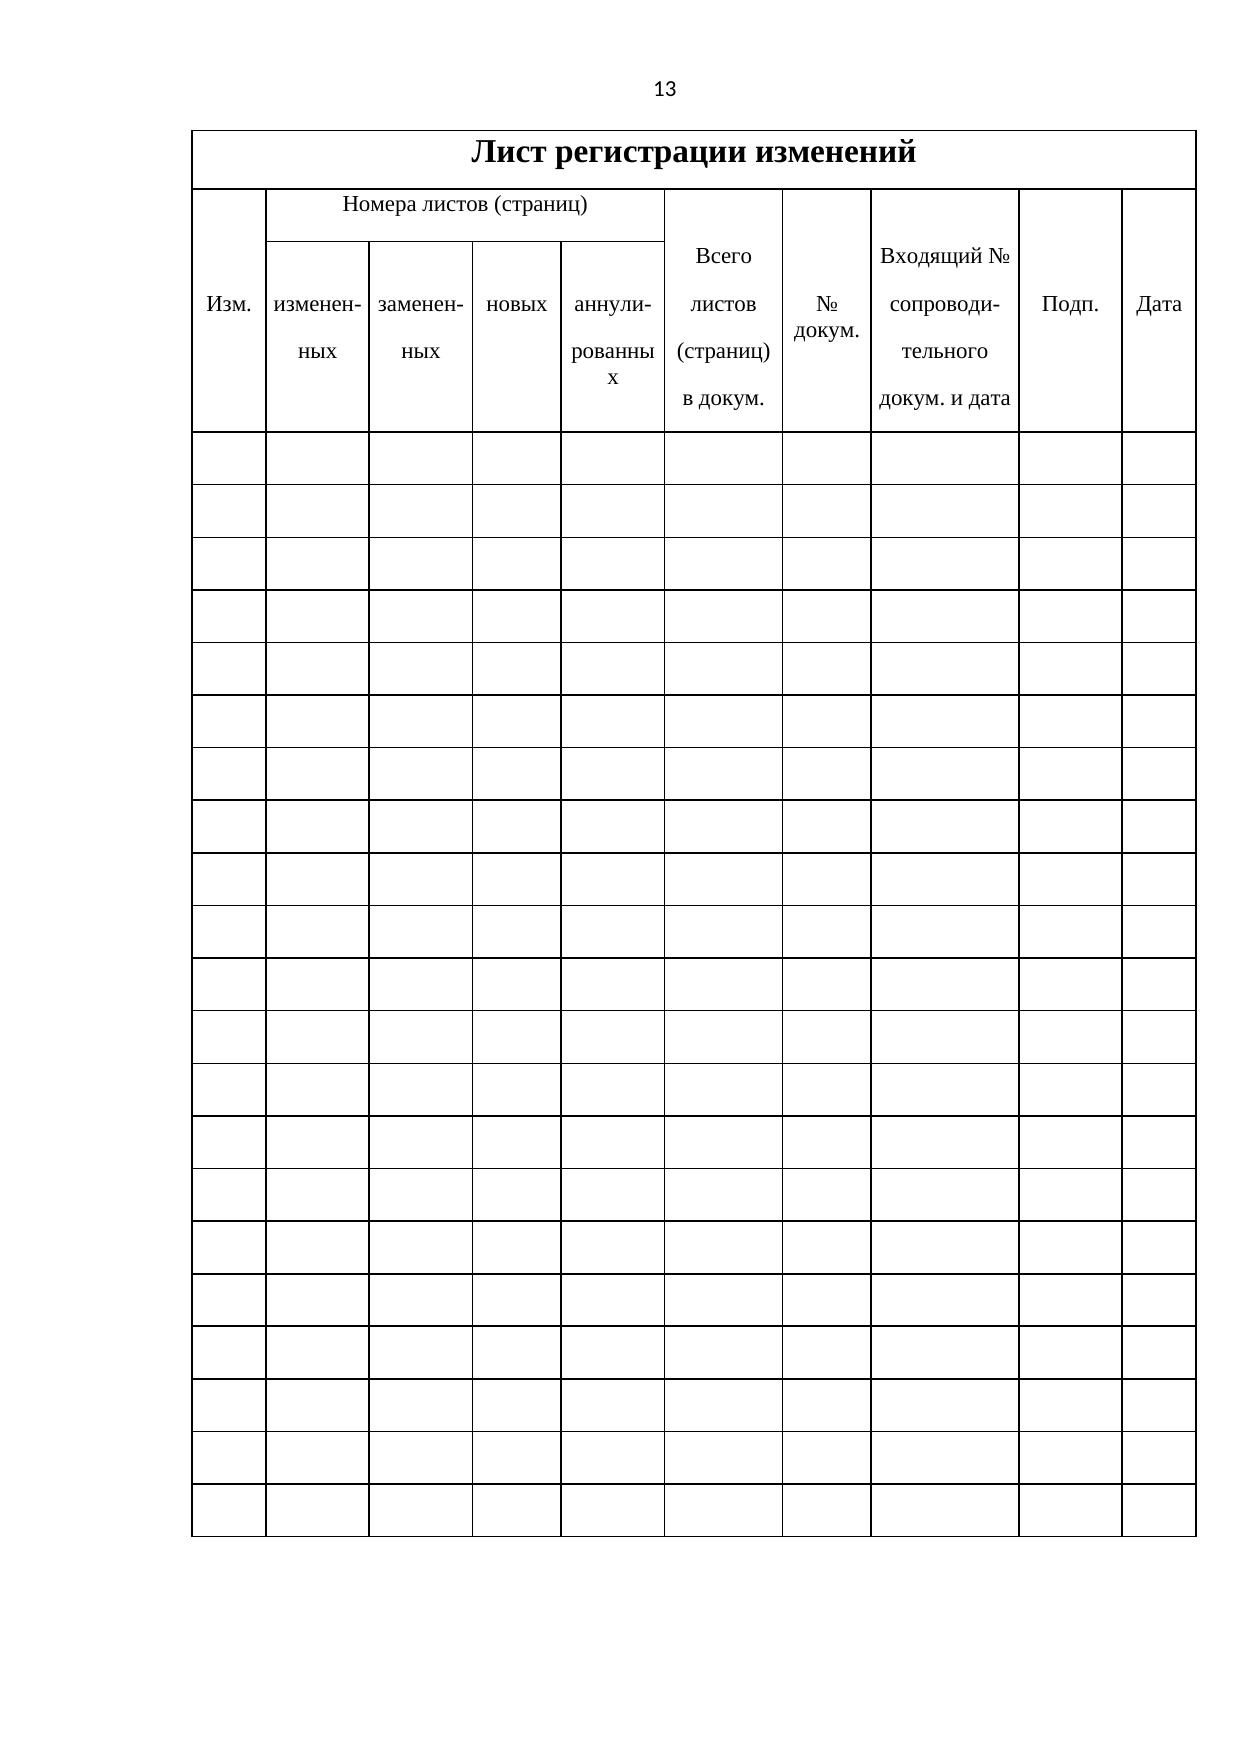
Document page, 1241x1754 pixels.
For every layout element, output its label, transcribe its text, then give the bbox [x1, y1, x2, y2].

table_cell [1020, 696, 1121, 747]
table_cell [1020, 433, 1121, 484]
table_cell [473, 643, 560, 694]
table_cell [872, 538, 1018, 589]
table_cell [872, 1064, 1018, 1115]
table_cell [193, 959, 265, 1010]
table_cell [872, 433, 1018, 484]
table_cell [267, 485, 368, 536]
table_cell [783, 906, 870, 957]
table_cell [193, 1275, 265, 1325]
table_cell аннули- рованных [562, 242, 664, 431]
table_cell [370, 1327, 472, 1378]
table_cell [370, 1380, 472, 1431]
table_cell [193, 1117, 265, 1168]
table_cell [193, 1380, 265, 1431]
table_cell [473, 1222, 560, 1273]
table_cell [872, 696, 1018, 747]
table_cell [783, 190, 870, 241]
table_cell [193, 1011, 265, 1062]
table_cell [872, 801, 1018, 852]
table_cell [1123, 1169, 1195, 1220]
table_cell [1123, 854, 1195, 904]
table_cell [783, 1485, 870, 1536]
table_cell [665, 1432, 782, 1483]
table_cell [1020, 959, 1121, 1010]
table_cell [783, 433, 870, 484]
table_cell [1123, 748, 1195, 799]
table_cell [1123, 485, 1195, 536]
table_cell [562, 538, 664, 589]
table_cell [872, 1222, 1018, 1273]
table_cell [267, 1275, 368, 1325]
table_cell [665, 643, 782, 694]
table_cell [473, 433, 560, 484]
table_cell [783, 1064, 870, 1115]
table_cell [193, 801, 265, 852]
table_cell [267, 433, 368, 484]
table_cell [562, 696, 664, 747]
table_cell [267, 1011, 368, 1062]
table_cell [1123, 1275, 1195, 1325]
table_cell [1123, 1117, 1195, 1168]
table_cell [1123, 591, 1195, 642]
table_cell [872, 190, 1018, 241]
table_cell [1020, 485, 1121, 536]
table_cell [193, 485, 265, 536]
table_cell [783, 1380, 870, 1431]
table_cell [665, 854, 782, 904]
table_cell [473, 1169, 560, 1220]
table_cell [473, 1275, 560, 1325]
table_cell [783, 1432, 870, 1483]
table_cell [370, 1485, 472, 1536]
table_cell [193, 696, 265, 747]
table_cell [1020, 1380, 1121, 1431]
table_cell [370, 696, 472, 747]
table_cell [665, 959, 782, 1010]
table_cell [562, 959, 664, 1010]
table_cell [193, 643, 265, 694]
table_cell [1020, 1327, 1121, 1378]
table_cell [665, 1275, 782, 1325]
table_cell [267, 959, 368, 1010]
table_cell [193, 1064, 265, 1115]
table_cell [473, 696, 560, 747]
table_cell Номера листов (страниц) [267, 190, 664, 241]
table_cell изменен- ных [267, 242, 368, 431]
table_cell [370, 748, 472, 799]
table_cell [193, 1327, 265, 1378]
table_cell [193, 854, 265, 904]
table_cell [370, 1011, 472, 1062]
table_cell [783, 748, 870, 799]
table_cell [783, 485, 870, 536]
table_cell [1020, 1222, 1121, 1273]
table_cell [473, 1064, 560, 1115]
table_cell [473, 1327, 560, 1378]
table_cell [1020, 748, 1121, 799]
table_header Лист регистрации изменений [193, 131, 1195, 188]
table_cell [473, 1432, 560, 1483]
table_cell [872, 1485, 1018, 1536]
table_cell [783, 801, 870, 852]
table_cell [783, 643, 870, 694]
table_cell [370, 1432, 472, 1483]
table_cell [267, 1117, 368, 1168]
table_cell [665, 538, 782, 589]
table_cell [370, 433, 472, 484]
table_cell [473, 959, 560, 1010]
table_cell [193, 591, 265, 642]
table_cell [665, 190, 782, 241]
table_cell [370, 591, 472, 642]
table_cell Дата [1123, 241, 1195, 431]
table_cell [1020, 1275, 1121, 1325]
table_cell [267, 854, 368, 904]
table_cell [1020, 1485, 1121, 1536]
table_cell [193, 190, 265, 241]
table_cell [1020, 1011, 1121, 1062]
table_cell [665, 433, 782, 484]
table_cell [783, 959, 870, 1010]
table_cell [473, 801, 560, 852]
table_cell № докум. [783, 241, 870, 431]
table_cell [665, 485, 782, 536]
table_cell [267, 538, 368, 589]
table_cell [267, 1222, 368, 1273]
table_cell [562, 1011, 664, 1062]
table_cell [193, 906, 265, 957]
table_cell [267, 1064, 368, 1115]
table_cell [665, 1064, 782, 1115]
table_cell [473, 538, 560, 589]
table_cell [267, 696, 368, 747]
table_cell [1123, 1064, 1195, 1115]
table_cell [665, 1169, 782, 1220]
table_cell новых [473, 242, 560, 431]
table_cell [1123, 959, 1195, 1010]
table_cell [1020, 538, 1121, 589]
table_cell [1020, 1169, 1121, 1220]
table_cell [1020, 1117, 1121, 1168]
table_cell [665, 696, 782, 747]
table_cell [267, 801, 368, 852]
table_cell [1020, 190, 1121, 241]
table_cell [872, 906, 1018, 957]
table_cell [370, 1275, 472, 1325]
table_cell [562, 643, 664, 694]
table_cell [665, 1485, 782, 1536]
table_cell [783, 1222, 870, 1273]
table_cell [1123, 1432, 1195, 1483]
table_cell [1020, 1432, 1121, 1483]
table_cell [562, 1485, 664, 1536]
table_cell [267, 1432, 368, 1483]
table_cell [872, 1380, 1018, 1431]
table_cell [370, 1117, 472, 1168]
table_cell [872, 1117, 1018, 1168]
table_cell [370, 1169, 472, 1220]
table_cell [783, 854, 870, 904]
table_cell [1123, 1327, 1195, 1378]
table_cell [872, 1327, 1018, 1378]
table_cell [562, 591, 664, 642]
table_cell [783, 591, 870, 642]
table_cell [562, 1169, 664, 1220]
table_cell [872, 485, 1018, 536]
table_cell [562, 1117, 664, 1168]
table_cell [1123, 538, 1195, 589]
table_cell [193, 748, 265, 799]
table_cell [562, 1222, 664, 1273]
table_cell [267, 591, 368, 642]
table_cell [783, 696, 870, 747]
table_cell [473, 748, 560, 799]
table_cell [1123, 433, 1195, 484]
table_cell [665, 1011, 782, 1062]
table_cell [473, 1485, 560, 1536]
table_cell [562, 1064, 664, 1115]
table_cell [1123, 696, 1195, 747]
table_cell [562, 1275, 664, 1325]
table_cell [665, 906, 782, 957]
table_cell [1123, 1380, 1195, 1431]
table_cell [267, 643, 368, 694]
table_cell [665, 748, 782, 799]
table_cell [562, 433, 664, 484]
table_cell [473, 854, 560, 904]
table_cell [193, 1222, 265, 1273]
table_cell [872, 1169, 1018, 1220]
table_cell [562, 906, 664, 957]
table_cell [665, 1327, 782, 1378]
table_cell [562, 748, 664, 799]
table_cell [267, 1485, 368, 1536]
table_cell [370, 643, 472, 694]
table_cell [1123, 1222, 1195, 1273]
table_cell [473, 1380, 560, 1431]
table_cell Входящий № сопроводи- тельного докум. и дата [872, 241, 1018, 431]
table_cell [665, 1117, 782, 1168]
table_cell [665, 801, 782, 852]
table_cell [562, 854, 664, 904]
table_cell [665, 1380, 782, 1431]
table_cell [473, 1117, 560, 1168]
table_cell [872, 959, 1018, 1010]
table_cell [872, 591, 1018, 642]
table_cell [370, 538, 472, 589]
table_cell [1020, 591, 1121, 642]
table_cell [562, 801, 664, 852]
table_cell [665, 591, 782, 642]
table_cell [370, 906, 472, 957]
table_cell [193, 1169, 265, 1220]
table_cell [473, 485, 560, 536]
table_cell [1020, 1064, 1121, 1115]
table_cell [562, 1327, 664, 1378]
table_cell заменен- ных [370, 242, 472, 431]
table_cell [1123, 643, 1195, 694]
table_cell [872, 1432, 1018, 1483]
table_cell [1123, 906, 1195, 957]
table_cell [783, 1327, 870, 1378]
table_cell [562, 1432, 664, 1483]
table_cell [872, 643, 1018, 694]
table_cell [665, 1222, 782, 1273]
table_cell [473, 591, 560, 642]
table_cell [267, 1327, 368, 1378]
table_cell [193, 1485, 265, 1536]
table_cell [1123, 1011, 1195, 1062]
table_cell [562, 485, 664, 536]
table_cell [370, 959, 472, 1010]
table_cell [267, 906, 368, 957]
table_cell [1020, 801, 1121, 852]
table_cell [193, 433, 265, 484]
table_cell [370, 1064, 472, 1115]
table_cell [783, 538, 870, 589]
table_cell [370, 485, 472, 536]
table_cell [1123, 190, 1195, 241]
table_cell [872, 748, 1018, 799]
table_cell [872, 1275, 1018, 1325]
table_cell [473, 906, 560, 957]
table_cell [872, 1011, 1018, 1062]
table_cell [783, 1117, 870, 1168]
table_cell [1020, 854, 1121, 904]
table_cell [1123, 1485, 1195, 1536]
table_cell Всего листов (страниц) в докум. [665, 241, 782, 431]
table_cell [370, 854, 472, 904]
table_cell [783, 1011, 870, 1062]
table_cell [1020, 906, 1121, 957]
table_cell [783, 1275, 870, 1325]
table_cell Подп. [1020, 241, 1121, 431]
table_cell [1020, 643, 1121, 694]
table_cell [193, 538, 265, 589]
table_cell [267, 748, 368, 799]
table_cell [267, 1169, 368, 1220]
table_cell [370, 801, 472, 852]
table_cell [562, 1380, 664, 1431]
table_cell [783, 1169, 870, 1220]
table_cell [872, 854, 1018, 904]
table_cell Изм. [193, 241, 265, 431]
table_cell [267, 1380, 368, 1431]
table_cell [473, 1011, 560, 1062]
table_cell [370, 1222, 472, 1273]
table_cell [193, 1432, 265, 1483]
table_cell [1123, 801, 1195, 852]
